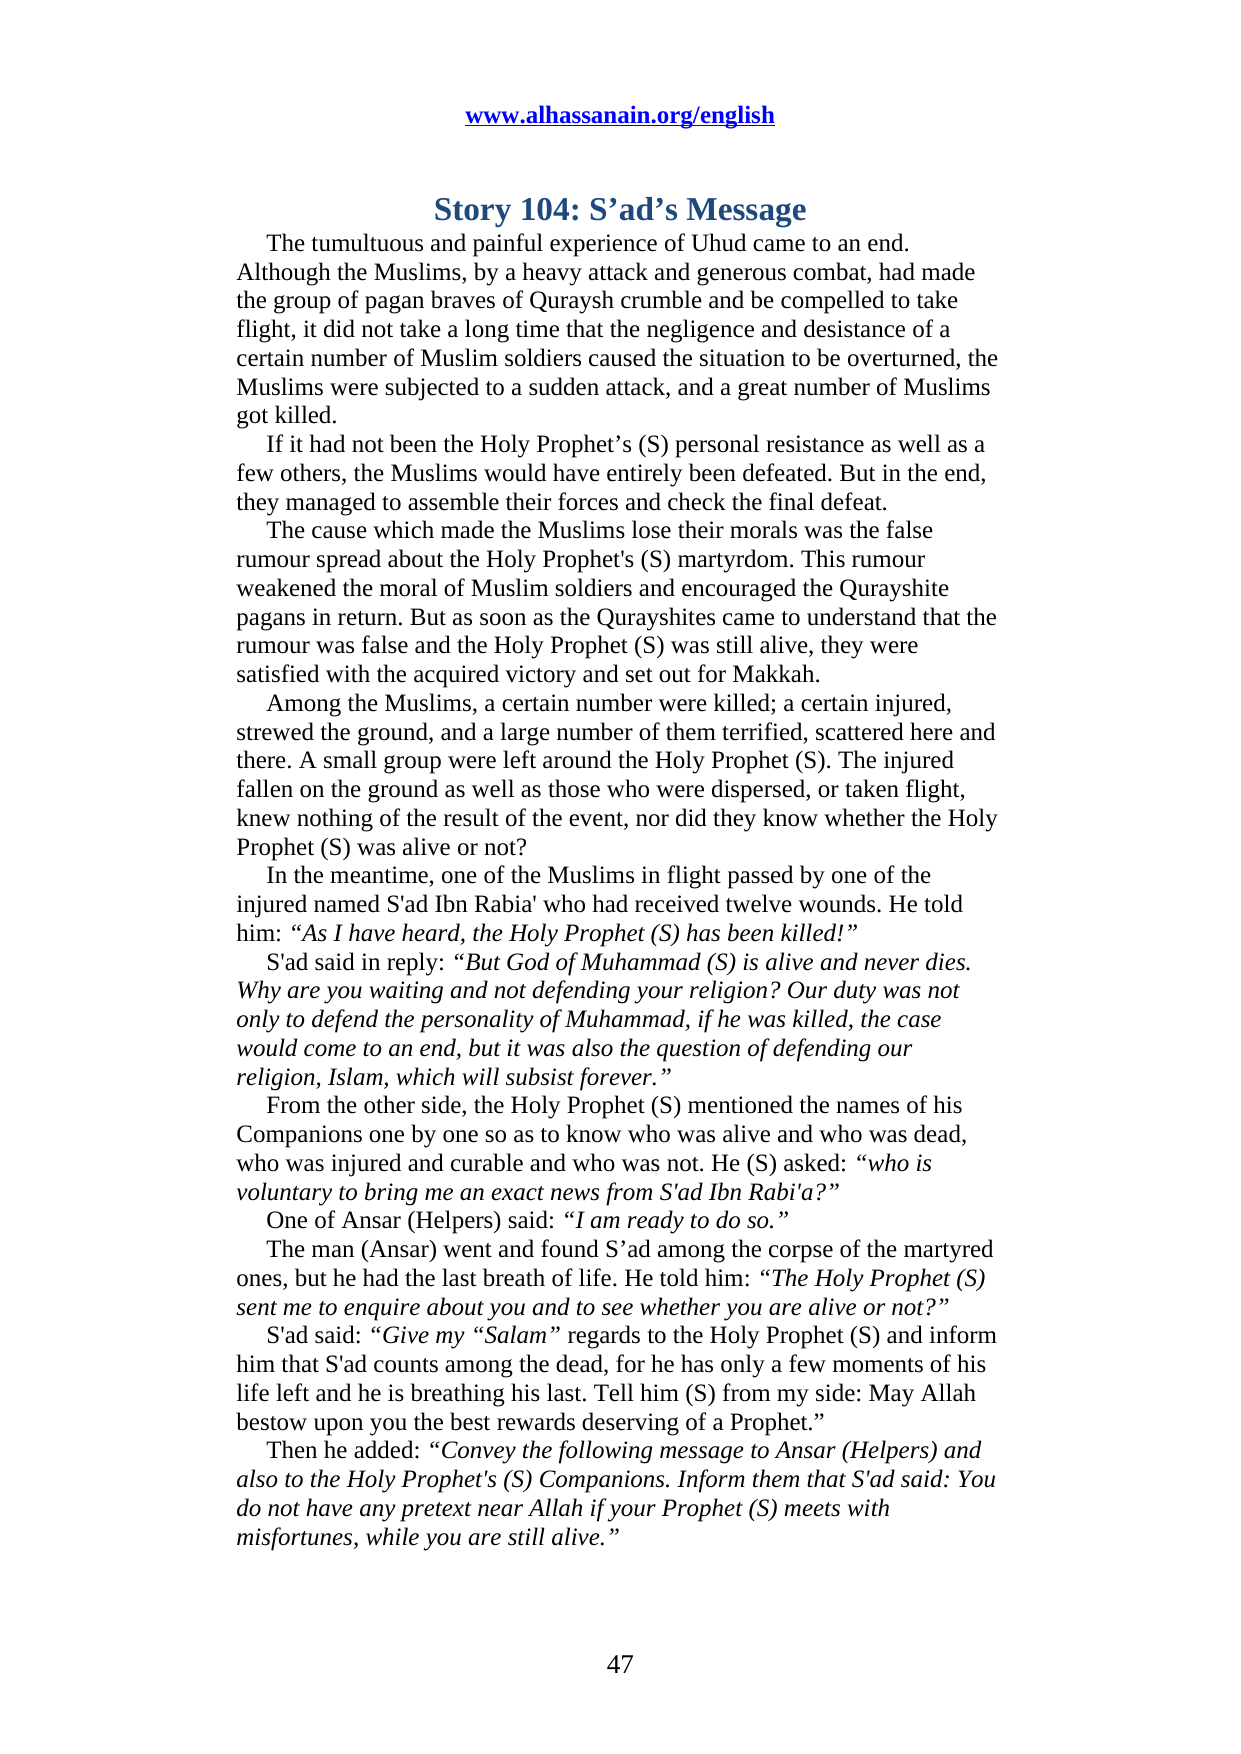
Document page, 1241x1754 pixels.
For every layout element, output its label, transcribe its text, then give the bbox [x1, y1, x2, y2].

text From the other side, the Holy Prophet (S) mentioned the names of his Companions one by one so as to know who was alive and who was dead, who was injured and curable and who was not. He (S) asked: “who is voluntary to bring me an exact news from S'ad Ibn Rabi'a?” [236, 1091, 1004, 1206]
text Then he added: “Convey the following message to Ansar (Helpers) and also to the Holy Prophet's (S) Companions. Inform them that S'ad said: You do not have any pretext near Allah if your Prophet (S) meets with misfortunes, while you are still alive.” [236, 1436, 1004, 1551]
text Among the Muslims, a certain number were killed; a certain injured, strewed the ground, and a large number of them terrified, scattered here and there. A small group were left around the Holy Prophet (S). The injured fallen on the ground as well as those who were dispersed, or taken flight, knew nothing of the result of the event, nor did they know whether the Holy Prophet (S) was alive or not? [236, 688, 1004, 861]
text S'ad said in reply: “But God of Muhammad (S) is alive and never dies. Why are you waiting and not defending your religion? Our duty was not only to defend the personality of Muhammad, if he was killed, the case would come to an end, but it was also the question of defending our religion, Islam, which will subsist forever.” [236, 947, 1004, 1091]
text One of Ansar (Helpers) said: “I am ready to do so.” [236, 1206, 1004, 1234]
text The cause which made the Muslims lose their morals was the false rumour spread about the Holy Prophet's (S) martyrdom. This rumour weakened the moral of Muslim soldiers and encouraged the Qurayshite pagans in return. But as soon as the Qurayshites came to understand that the rumour was false and the Holy Prophet (S) was still alive, they were satisfied with the acquired victory and set out for Makkah. [236, 516, 1004, 688]
text If it had not been the Holy Prophet’s (S) personal resistance as well as a few others, the Muslims would have entirely been defeated. But in the end, they managed to assemble their forces and check the final defeat. [236, 429, 1004, 516]
text S'ad said: “Give my “Salam” regards to the Holy Prophet (S) and inform him that S'ad counts among the dead, for he has only a few moments of his life left and he is breathing his last. Tell him (S) from my side: May Allah bestow upon you the best rewards deserving of a Prophet.” [236, 1321, 1004, 1436]
text In the meantime, one of the Muslims in flight passed by one of the injured named S'ad Ibn Rabia' who had received twelve wounds. He told him: “As I have heard, the Holy Prophet (S) has been killed!” [236, 861, 1004, 947]
text The tumultuous and painful experience of Uhud came to an end. Although the Muslims, by a heavy attack and generous combat, had made the group of pagan braves of Quraysh crumble and be compelled to take flight, it did not take a long time that the negligence and desistance of a certain number of Muslim soldiers caused the situation to be overturned, the Muslims were subjected to a sudden attack, and a great number of Muslims got killed. [236, 228, 1004, 429]
subtitle Story 104: S’ad’s Message [236, 190, 1004, 228]
text The man (Ansar) went and found S’ad among the corpse of the martyred ones, but he had the last breath of life. He told him: “The Holy Prophet (S) sent me to enquire about you and to see whether you are alive or not?” [236, 1234, 1004, 1321]
